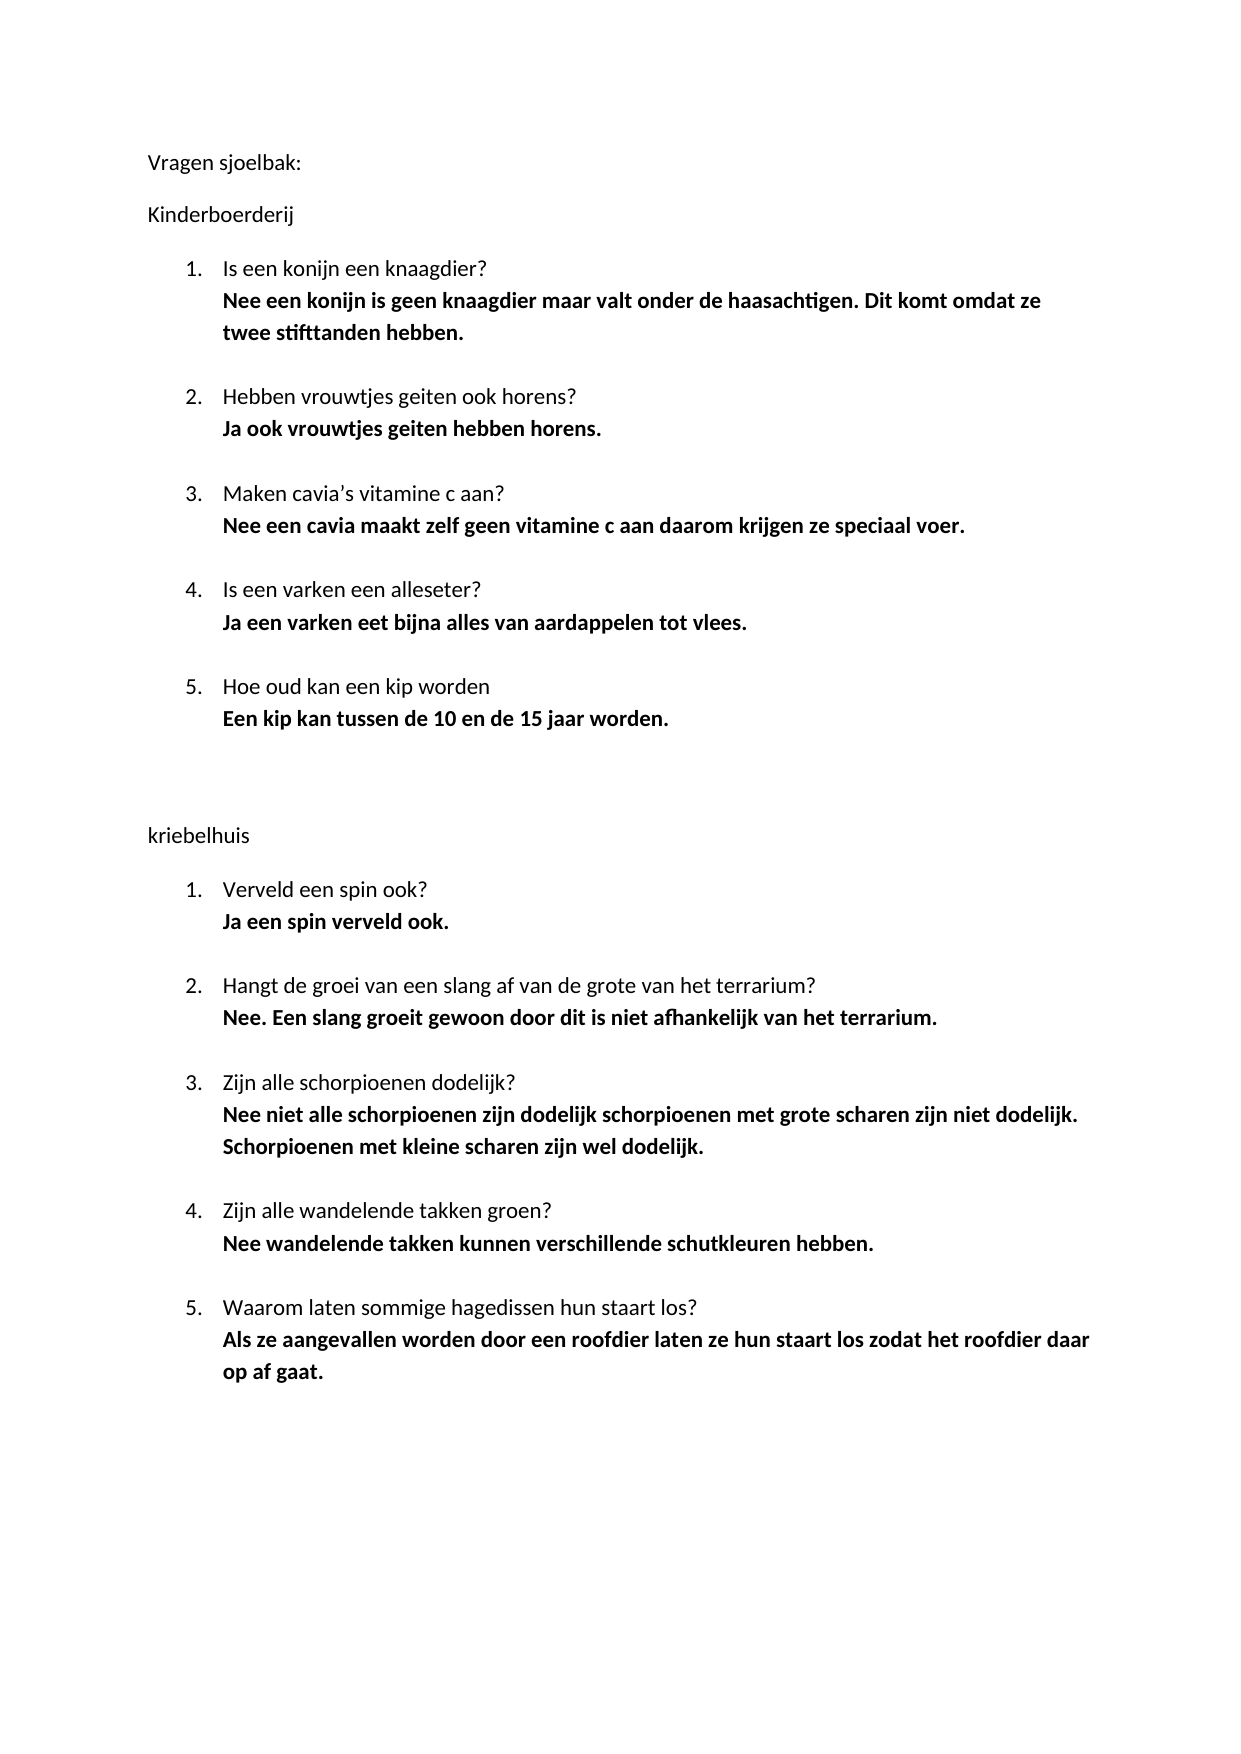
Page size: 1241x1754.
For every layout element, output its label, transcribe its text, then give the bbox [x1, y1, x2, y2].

list Maken cavia’s vitamine c aan? [185, 479, 1093, 507]
list Ja een varken eet bijna alles van aardappelen tot vlees. [223, 608, 1093, 636]
list Is een konijn een knaagdier? [185, 254, 1093, 282]
text Vragen sjoelbak: [148, 148, 1093, 176]
list Ja een spin verveld ook. [223, 907, 1093, 935]
list Nee niet alle schorpioenen zijn dodelijk schorpioenen met grote scharen zijn niet dodelijk. Schorpioenen met kleine scharen zijn wel dodelijk. [223, 1100, 1093, 1160]
list Verveld een spin ook? [185, 875, 1093, 903]
list Nee. Een slang groeit gewoon door dit is niet afhankelijk van het terrarium. [223, 1003, 1093, 1031]
list Is een varken een alleseter? [185, 576, 1093, 603]
list Als ze aangevallen worden door een roofdier laten ze hun staart los zodat het roofdier daar op af gaat. [223, 1325, 1093, 1386]
list Nee wandelende takken kunnen verschillende schutkleuren hebben. [223, 1229, 1093, 1257]
text kriebelhuis [148, 822, 1093, 850]
list Zijn alle schorpioenen dodelijk? [185, 1068, 1093, 1096]
list Waarom laten sommige hagedissen hun staart los? [185, 1293, 1093, 1321]
list Hangt de groei van een slang af van de grote van het terrarium? [185, 971, 1093, 999]
list Ja ook vrouwtjes geiten hebben horens. [223, 414, 1093, 443]
list Zijn alle wandelende takken groen? [185, 1197, 1093, 1224]
text Kinderboerderij [148, 201, 1093, 229]
list Hebben vrouwtjes geiten ook horens? [185, 382, 1093, 410]
list Nee een konijn is geen knaagdier maar valt onder de haasachtigen. Dit komt omdat ze twee stifttanden hebben. [223, 286, 1093, 346]
list Hoe oud kan een kip worden [185, 672, 1093, 700]
list Nee een cavia maakt zelf geen vitamine c aan daarom krijgen ze speciaal voer. [223, 511, 1093, 539]
list Een kip kan tussen de 10 en de 15 jaar worden. [223, 704, 1093, 732]
